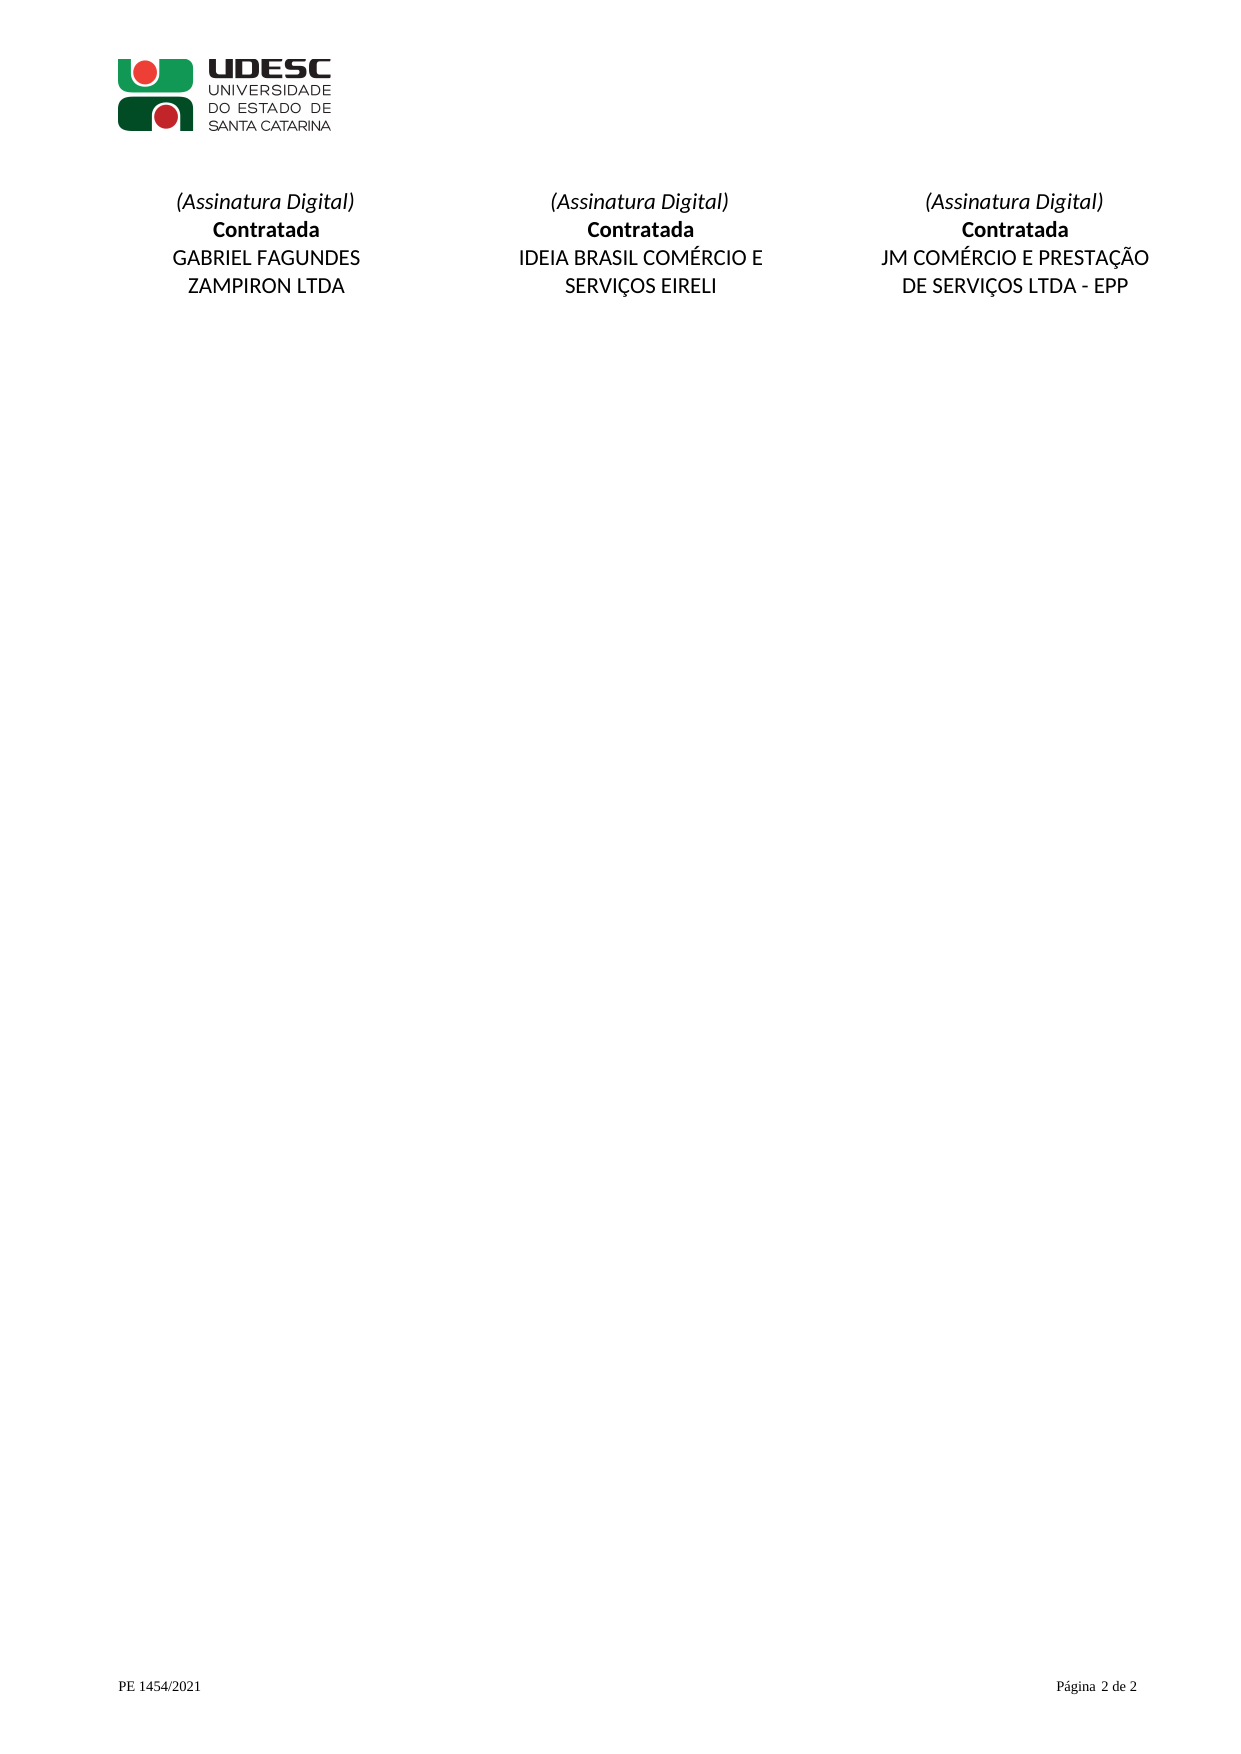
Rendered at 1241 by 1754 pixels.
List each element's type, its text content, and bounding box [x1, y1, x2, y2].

text Contratada [118, 215, 415, 243]
text (Assinatura Digital) [492, 187, 789, 215]
text Contratada [492, 215, 789, 243]
picture [118, 59, 331, 131]
text IDEIA BRASIL COMÉRCIO E SERVIÇOS EIRELI [492, 243, 789, 299]
text JM COMÉRCIO E PRESTAÇÃO DE SERVIÇOS LTDA - EPP [867, 243, 1164, 299]
text GABRIEL FAGUNDES ZAMPIRON LTDA [118, 243, 415, 299]
text (Assinatura Digital) [867, 187, 1164, 215]
text Contratada [867, 215, 1164, 243]
text (Assinatura Digital) [118, 187, 415, 215]
